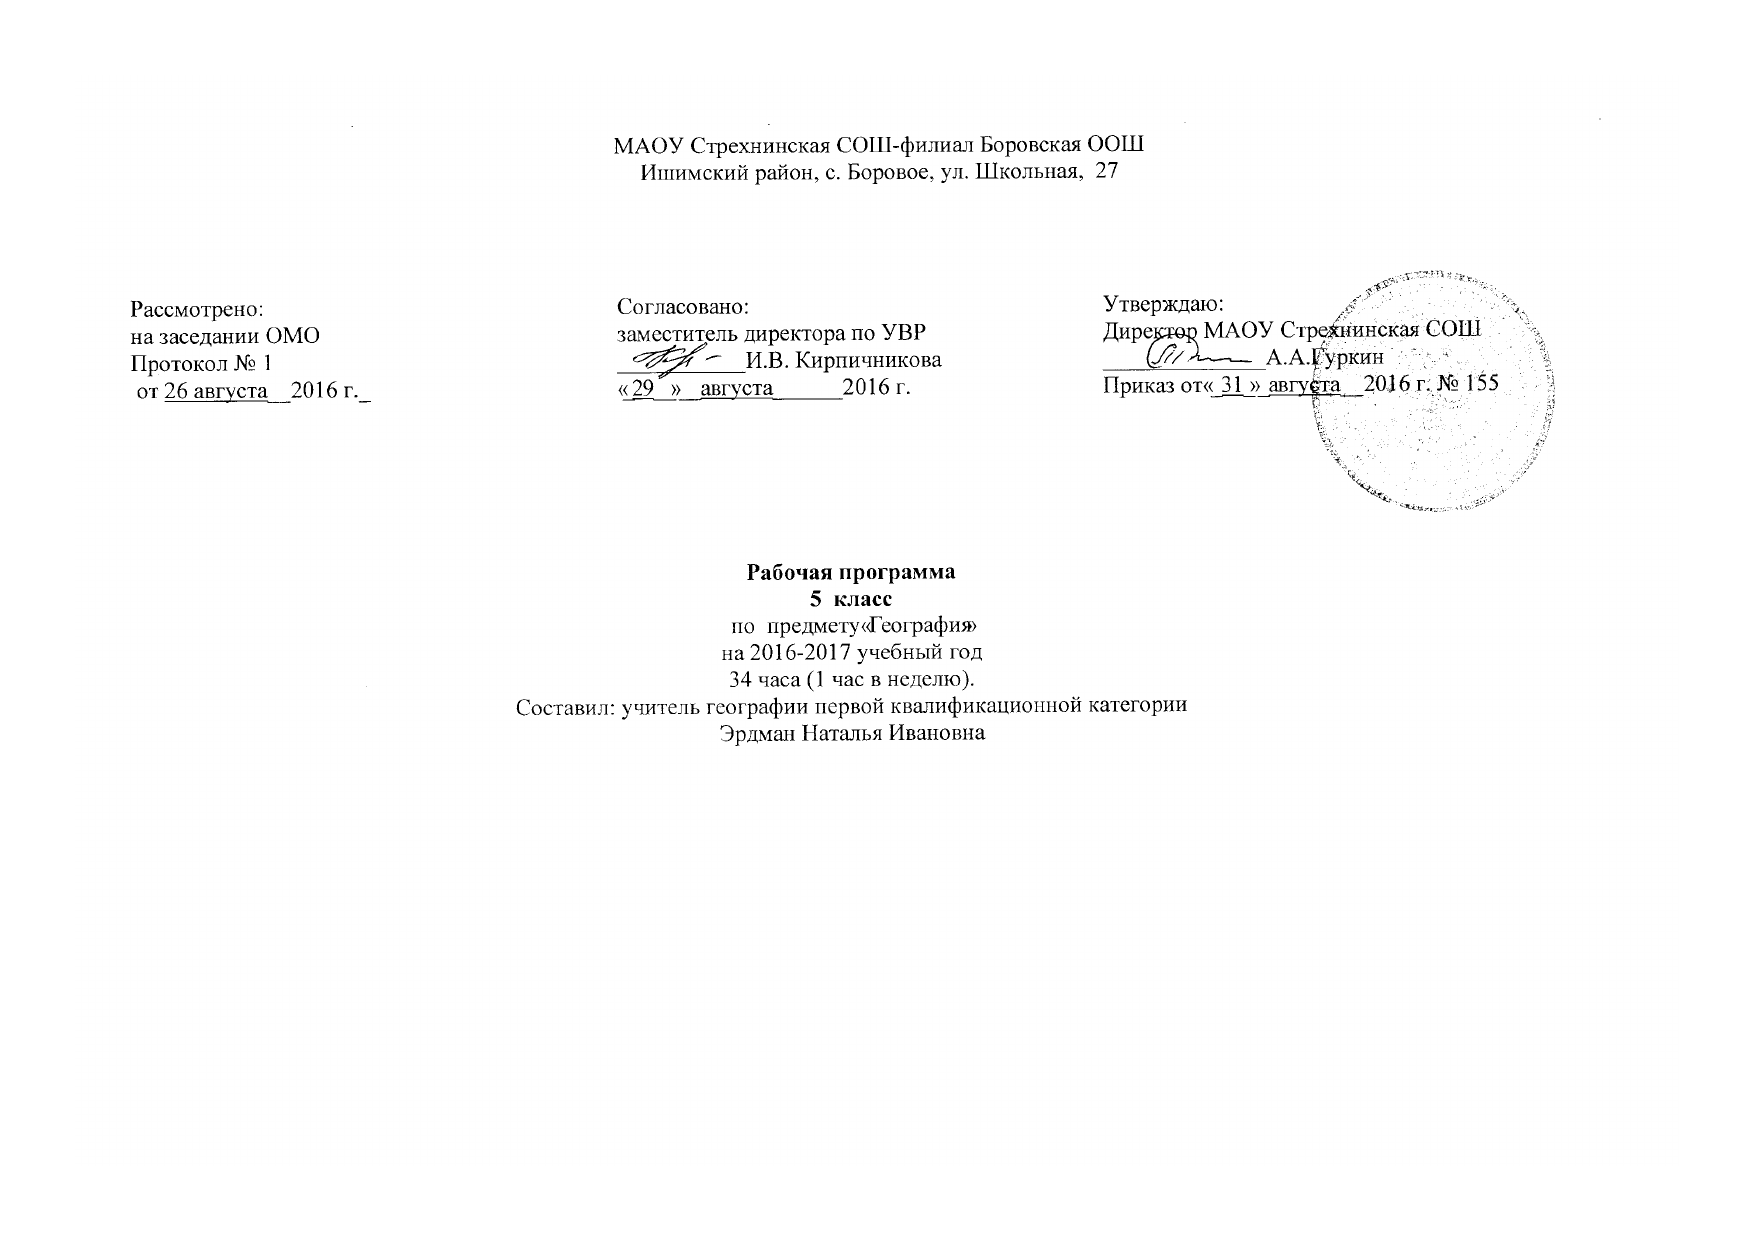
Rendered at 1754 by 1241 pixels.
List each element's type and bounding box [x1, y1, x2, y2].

picture [75, 75, 1679, 1166]
